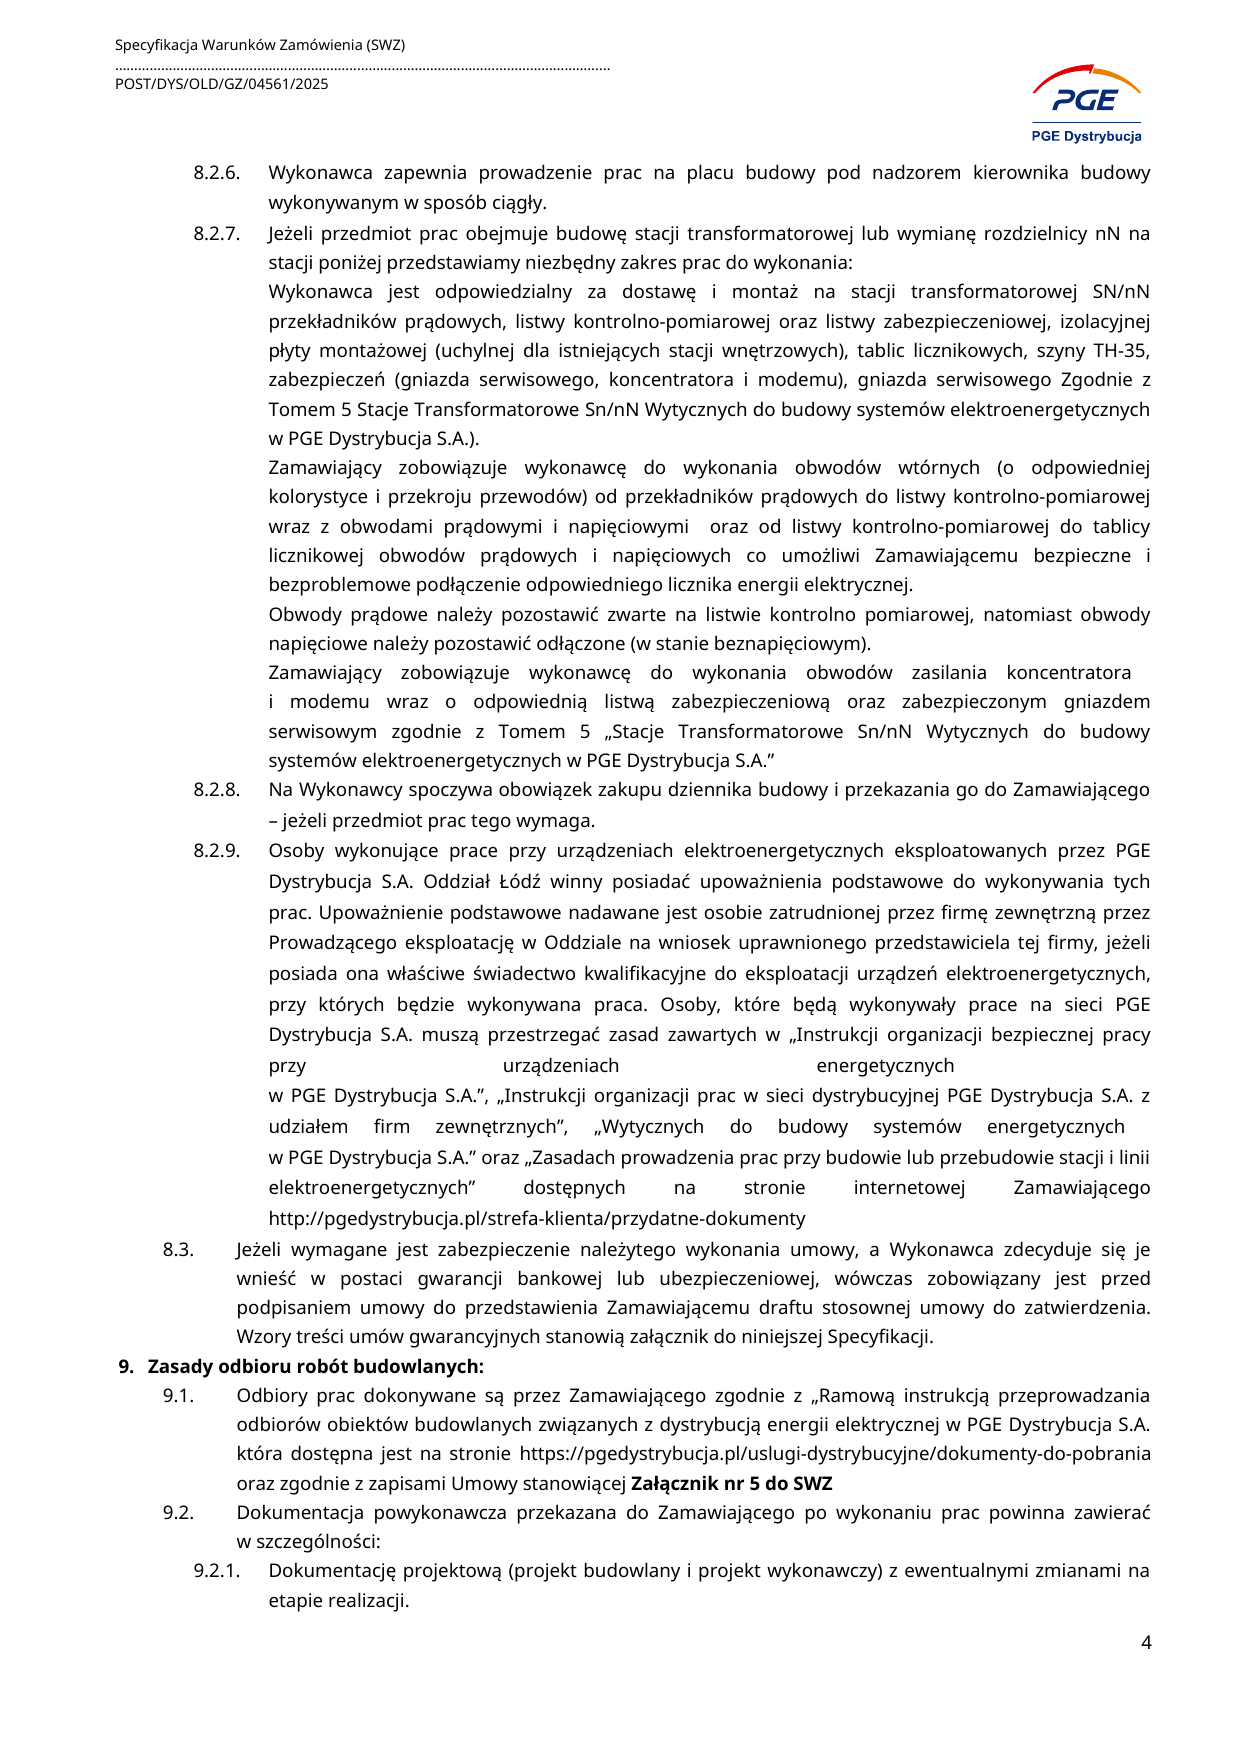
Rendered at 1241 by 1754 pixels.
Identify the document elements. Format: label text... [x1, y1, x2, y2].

list Jeżeli wymagane jest zabezpieczenie należytego wykonania umowy, a Wykonawca zdecyduje się je wnieść w postaci gwarancji bankowej lub ubezpieczeniowej, wówczas zobowiązany jest przed podpisaniem umowy do przedstawienia Zamawiającemu draftu stosownej umowy do zatwierdzenia. Wzory treści umów gwarancyjnych stanowią załącznik do niniejszej Specyfikacji. [163, 1236, 1152, 1349]
list Dokumentacja powykonawcza przekazana do Zamawiającego po wykonaniu prac powinna zawierać w szczególności: [163, 1499, 1152, 1554]
list Odbiory prac dokonywane są przez Zamawiającego zgodnie z „Ramową instrukcją przeprowadzania odbiorów obiektów budowlanych związanych z dystrybucją energii elektrycznej w PGE Dystrybucja S.A. która dostępna jest na stronie https://pgedystrybucja.pl/uslugi-dystrybucyjne/dokumenty-do-pobrania oraz zgodnie z zapisami Umowy stanowiącej Załącznik nr 5 do SWZ [163, 1382, 1152, 1496]
list Wykonawca zapewnia prowadzenie prac na placu budowy pod nadzorem kierownika budowy wykonywanym w sposób ciągły. [193, 159, 1152, 215]
list Osoby wykonujące prace przy urządzeniach elektroenergetycznych eksploatowanych przez PGE Dystrybucja S.A. Oddział Łódź winny posiadać upoważnienia podstawowe do wykonywania tych prac. Upoważnienie podstawowe nadawane jest osobie zatrudnionej przez firmę zewnętrzną przez Prowadzącego eksploatację w Oddziale na wniosek uprawnionego przedstawiciela tej firmy, jeżeli posiada ona właściwe świadectwo kwalifikacyjne do eksploatacji urządzeń elektroenergetycznych, przy których będzie wykonywana praca. Osoby, które będą wykonywały prace na sieci PGE Dystrybucja S.A. muszą przestrzegać zasad zawartych w „Instrukcji organizacji bezpiecznej pracy przy urządzeniach energetycznych w PGE Dystrybucja S.A.”, „Instrukcji organizacji prac w sieci dystrybucyjnej PGE Dystrybucja S.A. z udziałem firm zewnętrznych”, „Wytycznych do budowy systemów energetycznych w PGE Dystrybucja S.A.” oraz „Zasadach prowadzenia prac przy budowie lub przebudowie stacji i linii elektroenergetycznych” dostępnych na stronie internetowej Zamawiającego http://pgedystrybucja.pl/strefa-klienta/przydatne-dokumenty [193, 838, 1152, 1231]
list Zasady odbioru robót budowlanych: [118, 1353, 1152, 1378]
list Obwody prądowe należy pozostawić zwarte na listwie kontrolno pomiarowej, natomiast obwody napięciowe należy pozostawić odłączone (w stanie beznapięciowym). [268, 601, 1152, 656]
list Na Wykonawcy spoczywa obowiązek zakupu dziennika budowy i przekazania go do Zamawiającego – jeżeli przedmiot prac tego wymaga. [193, 776, 1152, 833]
list Jeżeli przedmiot prac obejmuje budowę stacji transformatorowej lub wymianę rozdzielnicy nN na stacji poniżej przedstawiamy niezbędny zakres prac do wykonania: [193, 220, 1152, 275]
list Zamawiający zobowiązuje wykonawcę do wykonania obwodów zasilania koncentratora i modemu wraz o odpowiednią listwą zabezpieczeniową oraz zabezpieczonym gniazdem serwisowym zgodnie z Tomem 5 „Stacje Transformatorowe Sn/nN Wytycznych do budowy systemów elektroenergetycznych w PGE Dystrybucja S.A.” [268, 659, 1152, 773]
list Dokumentację projektową (projekt budowlany i projekt wykonawczy) z ewentualnymi zmianami na etapie realizacji. [193, 1558, 1152, 1613]
list Wykonawca jest odpowiedzialny za dostawę i montaż na stacji transformatorowej SN/nN przekładników prądowych, listwy kontrolno-pomiarowej oraz listwy zabezpieczeniowej, izolacyjnej płyty montażowej (uchylnej dla istniejących stacji wnętrzowych), tablic licznikowych, szyny TH-35, zabezpieczeń (gniazda serwisowego, koncentratora i modemu), gniazda serwisowego Zgodnie z Tomem 5 Stacje Transformatorowe Sn/nN Wytycznych do budowy systemów elektroenergetycznych w PGE Dystrybucja S.A.). [268, 279, 1152, 451]
list Zamawiający zobowiązuje wykonawcę do wykonania obwodów wtórnych (o odpowiedniej kolorystyce i przekroju przewodów) od przekładników prądowych do listwy kontrolno-pomiarowej wraz z obwodami prądowymi i napięciowymi oraz od listwy kontrolno-pomiarowej do tablicy licznikowej obwodów prądowych i napięciowych co umożliwi Zamawiającemu bezpieczne i bezproblemowe podłączenie odpowiedniego licznika energii elektrycznej. [268, 454, 1152, 597]
